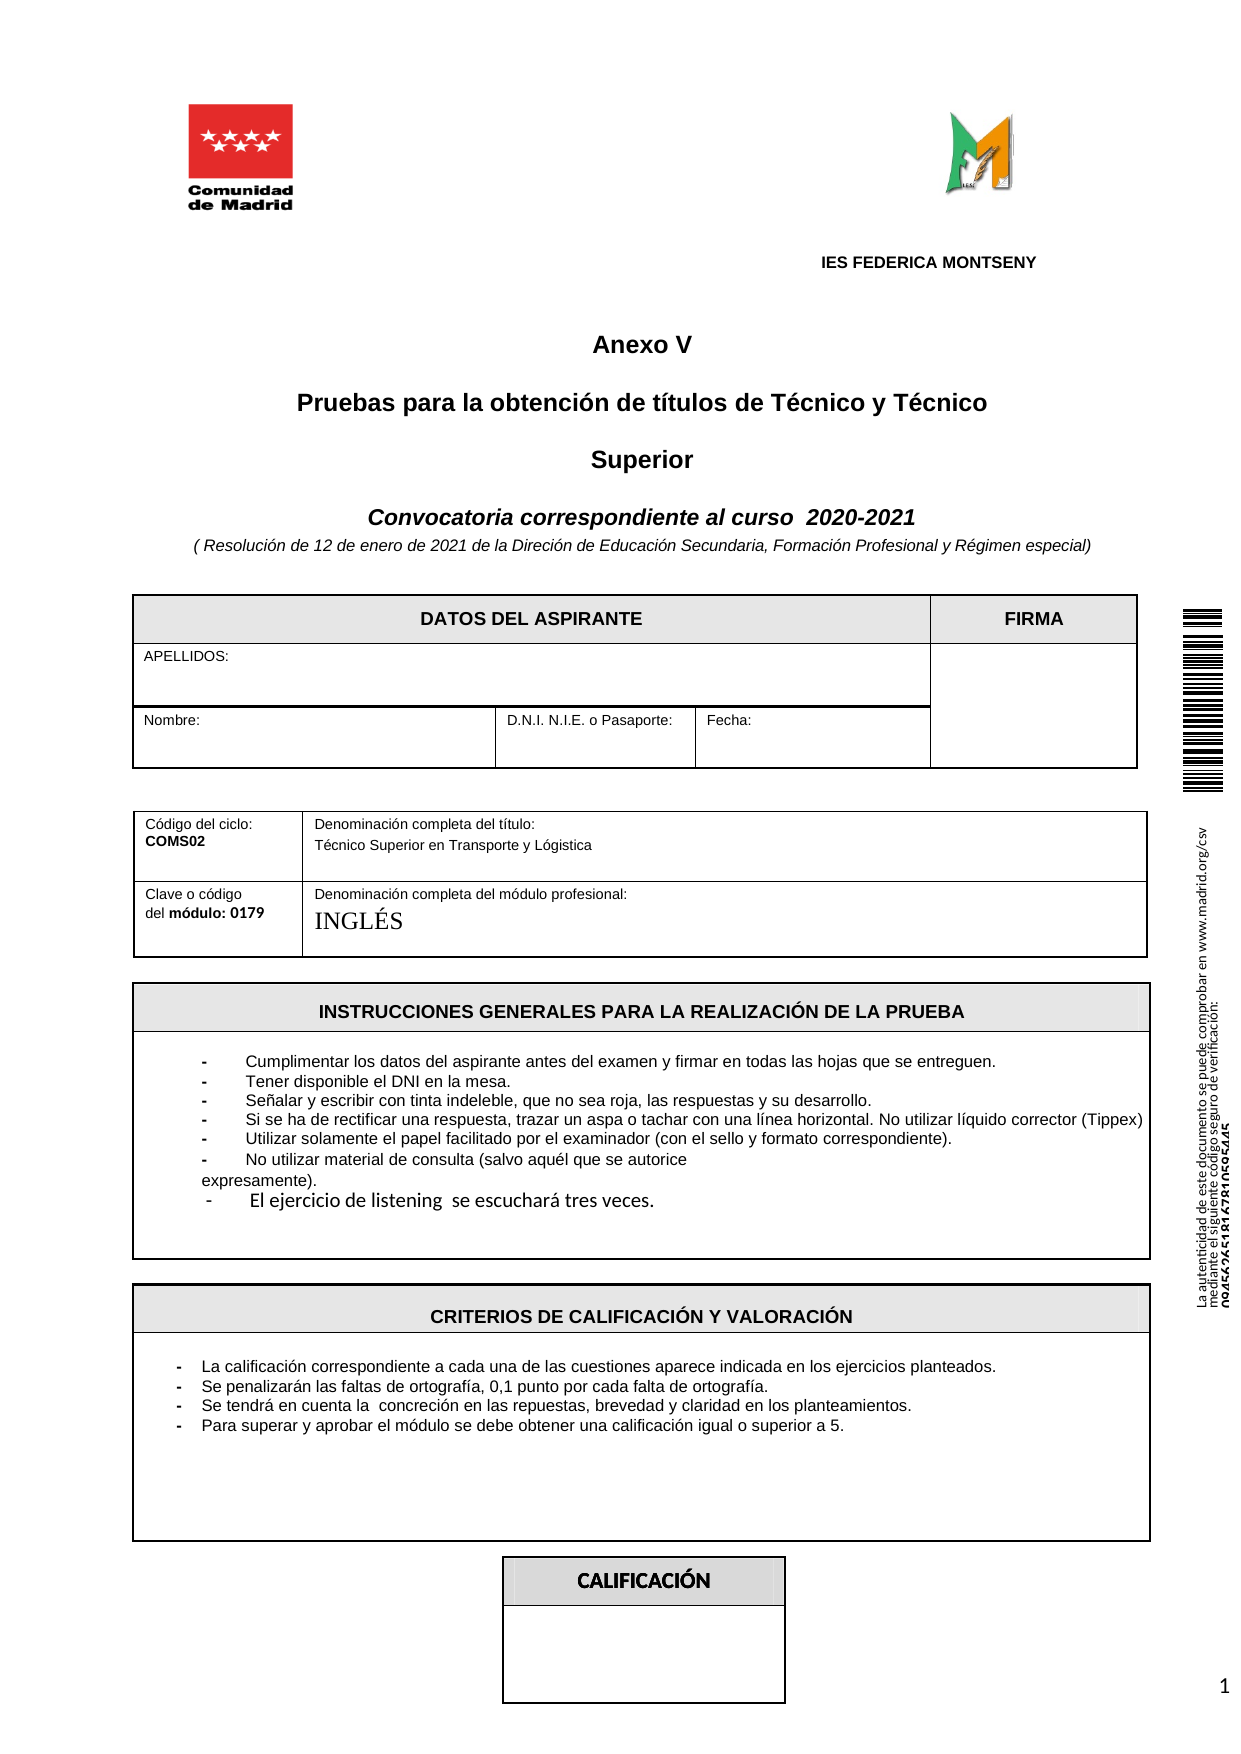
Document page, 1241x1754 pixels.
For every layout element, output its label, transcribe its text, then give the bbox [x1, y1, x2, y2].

list Utilizar solamente el papel facilitado por el examinador (con el sello y formato correspondiente). [201, 1129, 1230, 1148]
table_cell Denominación completa del módulo profesional: INGLÉS [303, 882, 1146, 956]
text - El ejercicio de listening se escuchará tres veces. [98, 1191, 1230, 1211]
list La calificación correspondiente a cada una de las cuestiones aparece indicada en los ejercicios planteados. [176, 1358, 1230, 1377]
list Se penalizarán las faltas de ortografía, 0,1 punto por cada falta de ortografía. [176, 1377, 1230, 1396]
text INSTRUCCIONES GENERALES PARA LA REALIZACIÓN DE LA PRUEBA [318, 1001, 1230, 1022]
list Señalar y escribir con tinta indeleble, que no sea roja, las respuestas y su desarrollo. [201, 1091, 1230, 1110]
text IES FEDERICA MONTSENY [242, 253, 1042, 311]
text Convocatoria correspondiente al curso 2020-2021 [98, 503, 1187, 530]
list Si se ha de rectificar una respuesta, trazar un aspa o tachar con una línea horizontal. No utilizar líquido corrector (Tippex) [201, 1110, 1230, 1129]
list No utilizar material de consulta (salvo aquél que se autorice expresamente). [201, 1149, 768, 1191]
list Se tendrá en cuenta la concreción en las repuestas, brevedad y claridad en los planteamientos. [176, 1396, 1230, 1415]
picture [917, 109, 1045, 199]
text CRITERIOS DE CALIFICACIÓN Y VALORACIÓN [430, 1306, 1230, 1327]
list Para superar y aprobar el módulo se debe obtener una calificación igual o superior a 5. [176, 1415, 1230, 1434]
table_cell Clave o código del módulo: 0179 [135, 882, 302, 956]
table_header Denominación completa del título: Técnico Superior en Transporte y Lógistica [303, 812, 1146, 881]
table_header Código del ciclo: COMS02 [135, 812, 302, 881]
text Pruebas para la obtención de títulos de Técnico y Técnico Superior [242, 387, 1042, 474]
text Anexo V [242, 330, 1042, 359]
list Cumplimentar los datos del aspirante antes del examen y firmar en todas las hojas que se entreguen. [201, 1053, 1230, 1072]
text ( Resolución de 12 de enero de 2021 de la Direción de Educación Secundaria, Formación Profesional y Régimen especial) [98, 536, 1187, 555]
list Tener disponible el DNI en la mesa. [201, 1072, 1230, 1091]
